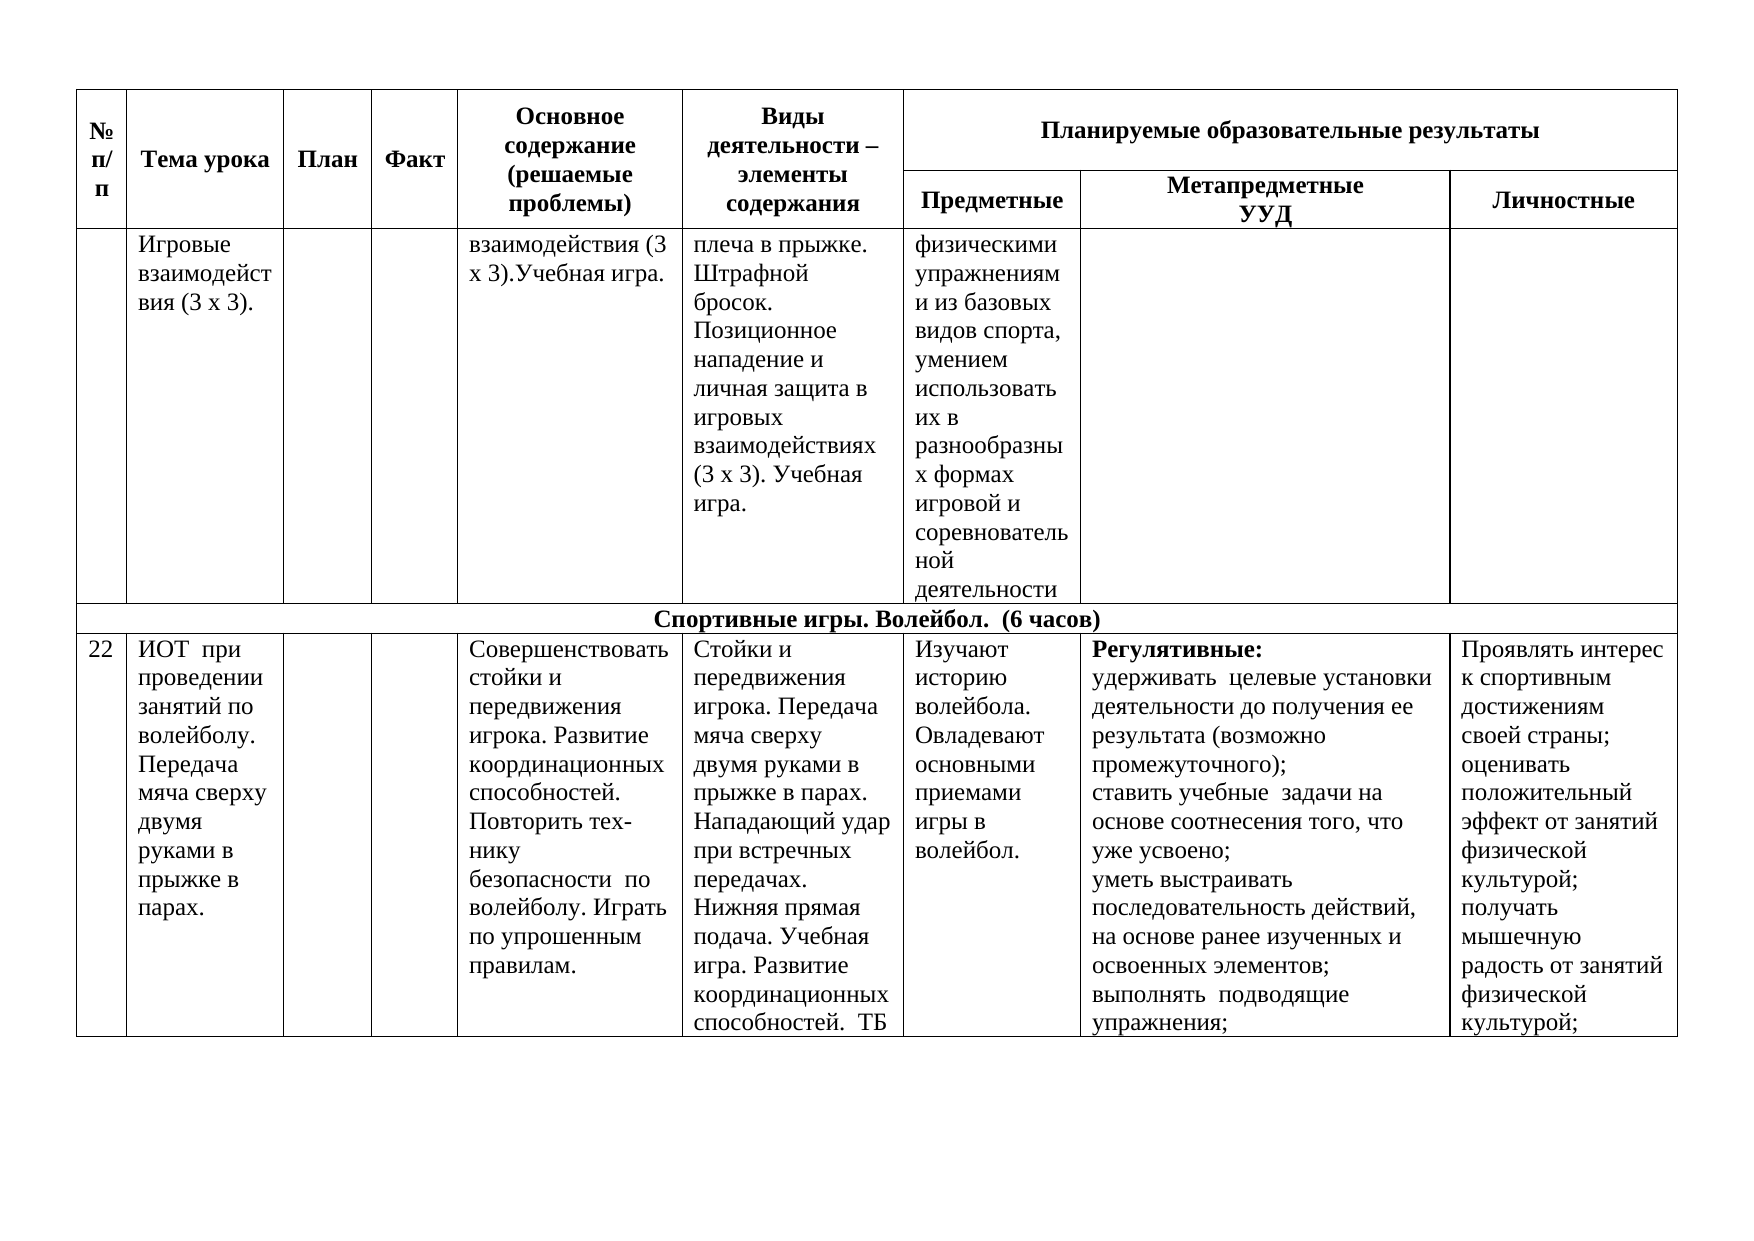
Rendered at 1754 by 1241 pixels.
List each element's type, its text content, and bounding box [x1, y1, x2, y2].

table_cell Спортивные игры. Волейбол. (6 часов) [77, 604, 1677, 633]
table_header Планируемые образовательные результаты [904, 90, 1677, 169]
table_cell [284, 634, 371, 1036]
table_header Виды деятельности – элементы содержания [683, 90, 903, 228]
table_cell Изучают историю волейбола. Овладевают основными приемами игры в волейбол. [904, 634, 1080, 1036]
table_header Тема урока [127, 90, 283, 228]
table_cell Метапредметные УУД [1081, 171, 1449, 228]
table_cell Сочетание приемов передач, ведения и бросков. Игровые взаимодействия (3 х 3). [127, 229, 283, 603]
table_cell Совершенствовать сочетание приемов передач, ведения и бросков. Игровые взаимодействия (3 х 3).Учебная игра. [458, 229, 682, 603]
table_cell 21 [77, 229, 126, 603]
table_cell [372, 229, 457, 603]
table_header Факт [372, 90, 457, 228]
table_cell ИОТ при проведении занятий по волейболу. Передача мяча сверху двумя руками в прыжке в парах. [127, 634, 283, 1036]
table_cell [284, 229, 371, 603]
table_header Основное содержание (решаемые проблемы) [458, 90, 682, 228]
table_cell Предметные [904, 171, 1080, 228]
table_cell Личностные [1451, 171, 1677, 228]
table_cell 22 [77, 634, 126, 1036]
table_cell [372, 634, 457, 1036]
table_header План [284, 90, 371, 228]
table_header № п/п [77, 90, 126, 228]
